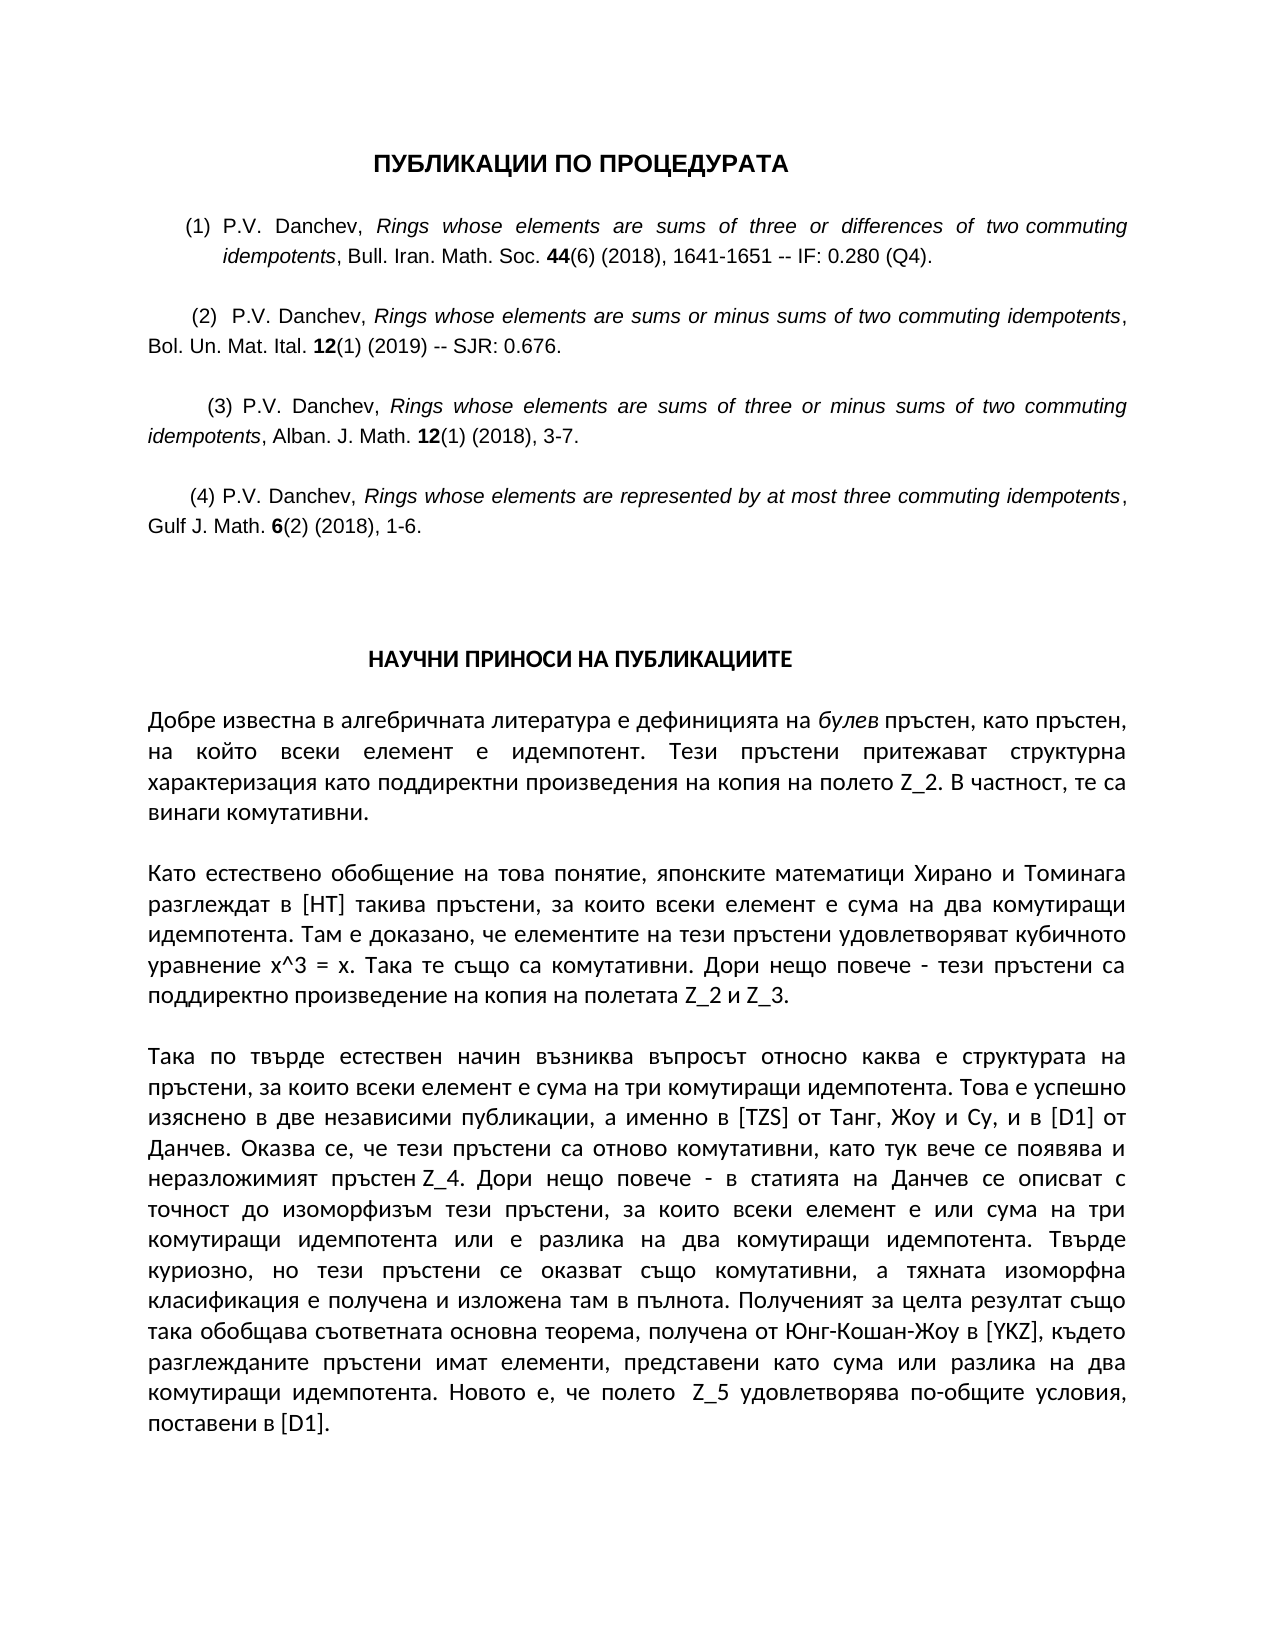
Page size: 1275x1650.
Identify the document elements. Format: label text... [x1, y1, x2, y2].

text (3) P.V. Danchev, Rings whose elements are sums of three or minus sums of two commuting idempotents, Alban. J. Math. 12(1) (2018), 3-7. [148, 388, 1127, 448]
text Така по твърде естествен начин възниква въпросът относно каква е структурата на пръстени, за които всеки елемент е сума на три комутиращи идемпотента. Това е успешно изяснено в две независими публикации, а именно в [TZS] от Танг, Жоу и Су, и в [D1] от Данчев. Оказва се, че тези пръстени са отново комутативни, като тук вече се появява и неразложимият пръстен Z_4. Дори нещо повече - в статията на Данчев се описват с точност до изоморфизъм тези пръстени, за които всеки елемент е или сума на три комутиращи идемпотента или е разлика на два комутиращи идемпотента. Твърде куриозно, но тези пръстени се оказват също комутативни, а тяхната изоморфна класификация е получена и изложена там в пълнота. Полученият за целта резултат също така обобщава съответната основна теорема, получена от Юнг-Кошан-Жоу в [YKZ], където разглежданите пръстени имат елементи, представени като сума или разлика на два комутиращи идемпотента. Новото е, че полето Z_5 удовлетворява по-общите условия, поставени в [D1]. [148, 1040, 1127, 1437]
text (2) P.V. Danchev, Rings whose elements are sums or minus sums of two commuting idempotents, Bol. Un. Mat. Ital. 12(1) (2019) -- SJR: 0.676. [148, 298, 1127, 358]
text ПУБЛИКАЦИИ ПО ПРОЦЕДУРАТА [148, 148, 1127, 178]
text (4) P.V. Danchev, Rings whose elements are represented by at most three commuting idempotents, Gulf J. Math. 6(2) (2018), 1-6. [148, 478, 1127, 538]
text Добре известна в алгебричната литература е дефиницията на булев пръстен, като пръстен, на който всеки елемент е идемпотент. Тези пръстени притежават структурна характеризация като поддиректни произведения на копия на полето Z_2. В частност, те са винаги комутативни. [148, 705, 1127, 827]
list P.V. Danchev, Rings whose elements are sums of three or differences of two commuting idempotents, Bull. Iran. Math. Soc. 44(6) (2018), 1641-1651 -- IF: 0.280 (Q4). [185, 208, 1127, 268]
text НАУЧНИ ПРИНОСИ НА ПУБЛИКАЦИИТЕ [148, 644, 1127, 674]
text Като естествено обобщение на това понятие, японските математици Хирано и Томинага разглеждат в [HT] такива пръстени, за които всеки елемент е сума на два комутиращи идемпотента. Там е доказано, че елементите на тези пръстени удовлетворяват кубичното уравнение x^3 = x. Така те също са комутативни. Дори нещо повече - тези пръстени са поддиректно произведение на копия на полетата Z_2 и Z_3. [148, 857, 1127, 1010]
